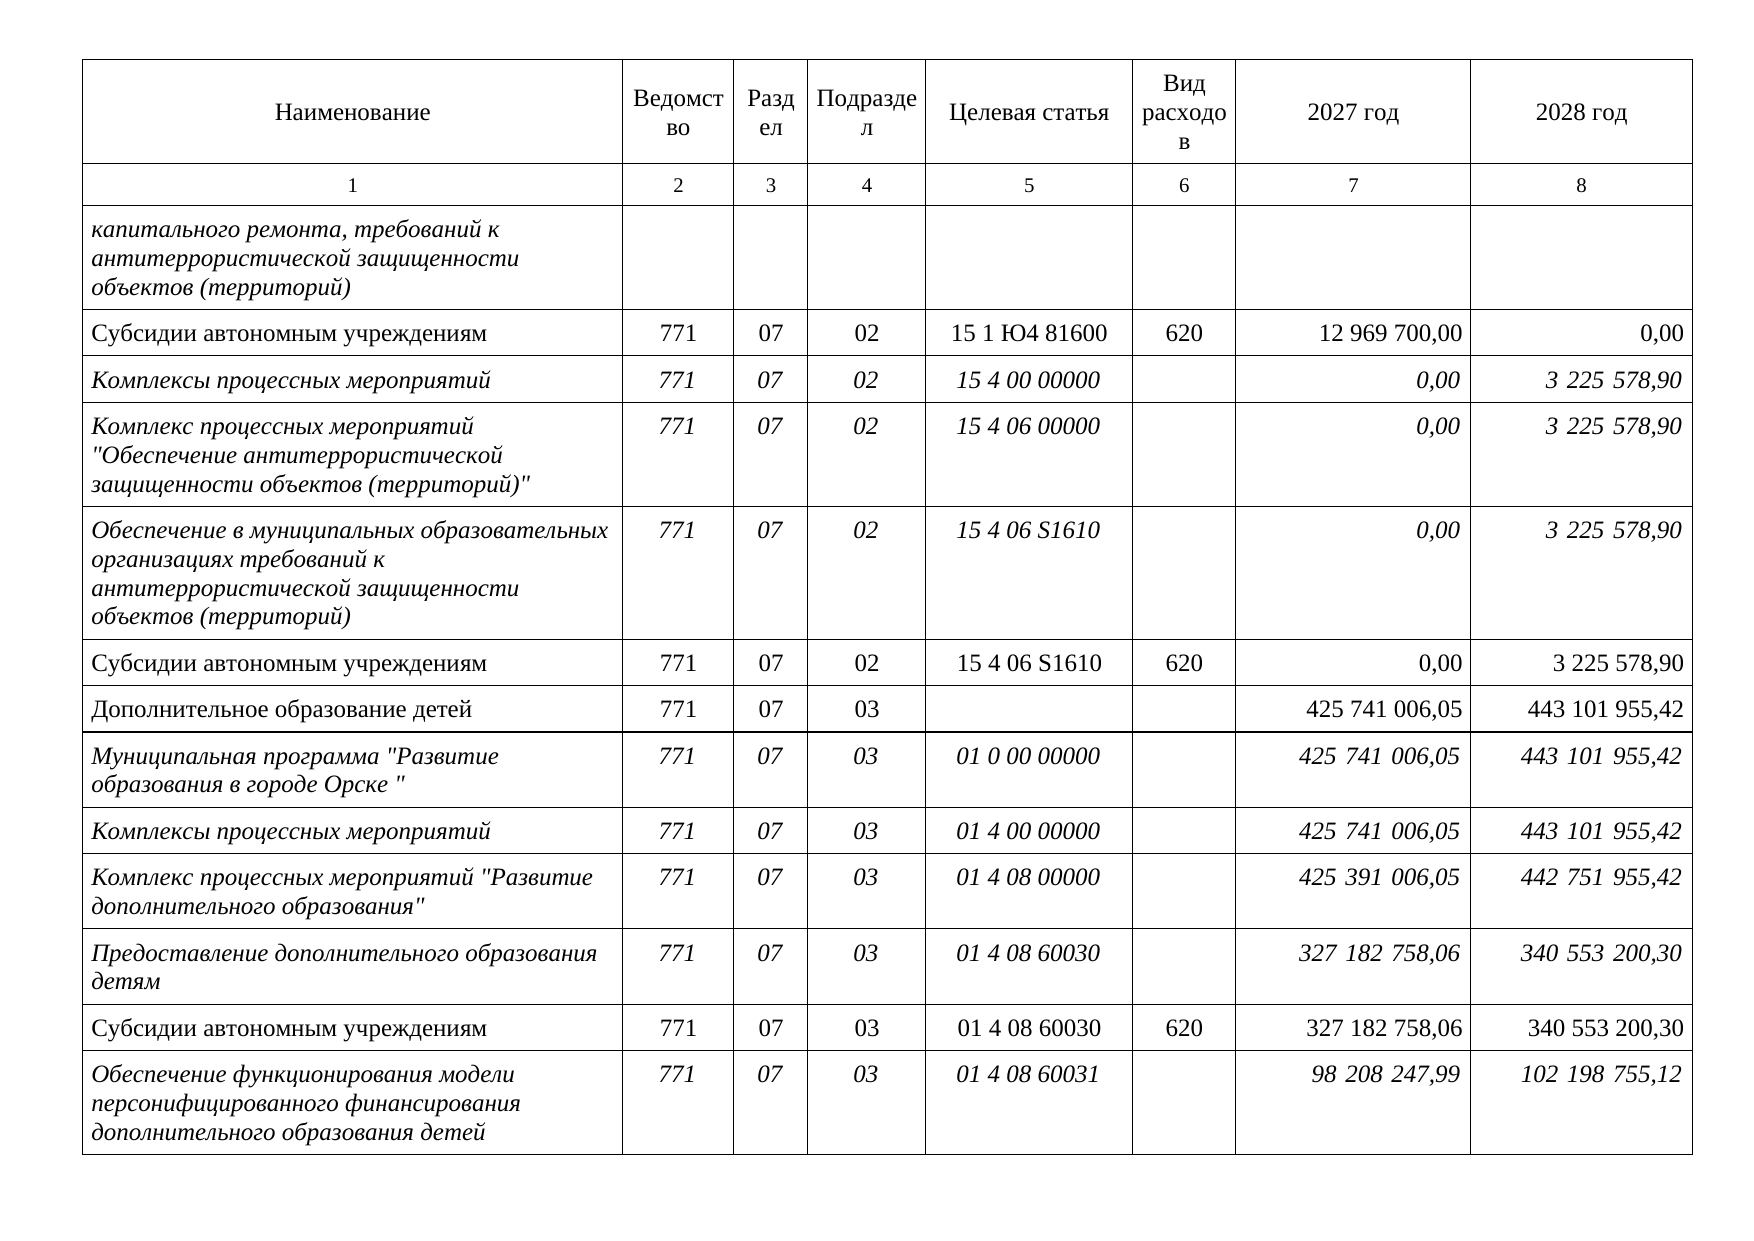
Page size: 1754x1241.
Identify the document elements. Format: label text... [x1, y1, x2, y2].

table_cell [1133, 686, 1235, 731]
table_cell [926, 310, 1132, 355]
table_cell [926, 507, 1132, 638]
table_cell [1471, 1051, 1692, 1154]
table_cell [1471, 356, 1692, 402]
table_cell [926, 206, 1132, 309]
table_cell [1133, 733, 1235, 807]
table_cell 2 [623, 164, 733, 205]
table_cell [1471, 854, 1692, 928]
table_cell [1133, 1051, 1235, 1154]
table_cell 6 [1133, 164, 1235, 205]
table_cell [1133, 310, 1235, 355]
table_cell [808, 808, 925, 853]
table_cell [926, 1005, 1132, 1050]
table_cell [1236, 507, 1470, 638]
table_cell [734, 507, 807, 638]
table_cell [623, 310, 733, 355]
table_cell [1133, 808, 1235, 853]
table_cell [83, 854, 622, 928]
table_cell 7 [1236, 164, 1470, 205]
table_cell 1 [83, 164, 622, 205]
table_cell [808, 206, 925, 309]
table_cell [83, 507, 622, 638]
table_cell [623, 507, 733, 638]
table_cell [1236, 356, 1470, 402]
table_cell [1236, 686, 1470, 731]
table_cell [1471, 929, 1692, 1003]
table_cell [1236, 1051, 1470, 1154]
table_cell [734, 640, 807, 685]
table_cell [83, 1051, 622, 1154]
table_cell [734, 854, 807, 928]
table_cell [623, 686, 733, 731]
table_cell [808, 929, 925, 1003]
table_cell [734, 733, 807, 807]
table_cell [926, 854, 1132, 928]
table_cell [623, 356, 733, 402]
table_cell 4 [808, 164, 925, 205]
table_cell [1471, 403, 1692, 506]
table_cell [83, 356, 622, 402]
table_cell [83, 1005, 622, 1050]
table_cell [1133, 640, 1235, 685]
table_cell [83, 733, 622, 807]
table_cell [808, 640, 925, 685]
table_cell 8 [1471, 164, 1692, 205]
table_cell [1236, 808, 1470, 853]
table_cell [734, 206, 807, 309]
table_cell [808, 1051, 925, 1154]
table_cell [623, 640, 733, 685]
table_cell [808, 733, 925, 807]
table_header Вид расходов [1133, 60, 1235, 163]
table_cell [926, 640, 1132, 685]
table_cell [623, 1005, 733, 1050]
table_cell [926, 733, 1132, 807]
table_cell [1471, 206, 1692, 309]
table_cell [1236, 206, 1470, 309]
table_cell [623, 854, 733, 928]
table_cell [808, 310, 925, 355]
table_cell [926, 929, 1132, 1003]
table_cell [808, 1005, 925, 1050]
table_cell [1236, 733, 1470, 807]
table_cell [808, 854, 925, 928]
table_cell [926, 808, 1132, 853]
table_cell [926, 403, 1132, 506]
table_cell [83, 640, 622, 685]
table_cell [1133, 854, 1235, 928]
table_header Раздел [734, 60, 807, 163]
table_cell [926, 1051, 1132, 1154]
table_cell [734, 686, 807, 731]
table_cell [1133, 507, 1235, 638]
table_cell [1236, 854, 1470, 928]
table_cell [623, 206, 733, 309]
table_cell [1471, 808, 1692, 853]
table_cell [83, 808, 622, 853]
table_header Ведомство [623, 60, 733, 163]
table_header Подраздел [808, 60, 925, 163]
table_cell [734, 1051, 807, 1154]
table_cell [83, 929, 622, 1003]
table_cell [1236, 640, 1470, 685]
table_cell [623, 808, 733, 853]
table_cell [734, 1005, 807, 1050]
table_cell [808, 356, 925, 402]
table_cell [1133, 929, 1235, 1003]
table_header Целевая статья [926, 60, 1132, 163]
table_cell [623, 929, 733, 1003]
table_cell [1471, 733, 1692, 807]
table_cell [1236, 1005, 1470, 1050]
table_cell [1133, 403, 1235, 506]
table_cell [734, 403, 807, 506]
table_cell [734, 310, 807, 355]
table_cell 3 [734, 164, 807, 205]
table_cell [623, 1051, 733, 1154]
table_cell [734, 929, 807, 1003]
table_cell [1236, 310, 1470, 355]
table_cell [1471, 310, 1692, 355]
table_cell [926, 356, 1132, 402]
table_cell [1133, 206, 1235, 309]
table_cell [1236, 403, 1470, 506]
table_cell 5 [926, 164, 1132, 205]
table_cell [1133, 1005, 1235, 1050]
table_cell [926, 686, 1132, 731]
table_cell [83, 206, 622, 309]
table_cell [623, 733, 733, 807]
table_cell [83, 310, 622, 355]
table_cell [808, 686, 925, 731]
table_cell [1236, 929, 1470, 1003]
table_header 2027 год [1236, 60, 1470, 163]
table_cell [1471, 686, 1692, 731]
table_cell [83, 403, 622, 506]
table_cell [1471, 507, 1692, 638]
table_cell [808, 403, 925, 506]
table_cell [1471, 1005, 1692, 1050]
table_header 2028 год [1471, 60, 1692, 163]
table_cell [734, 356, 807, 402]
table_header Наименование [83, 60, 622, 163]
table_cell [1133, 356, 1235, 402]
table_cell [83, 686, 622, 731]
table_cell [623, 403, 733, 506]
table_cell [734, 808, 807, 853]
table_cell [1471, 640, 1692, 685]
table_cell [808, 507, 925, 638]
